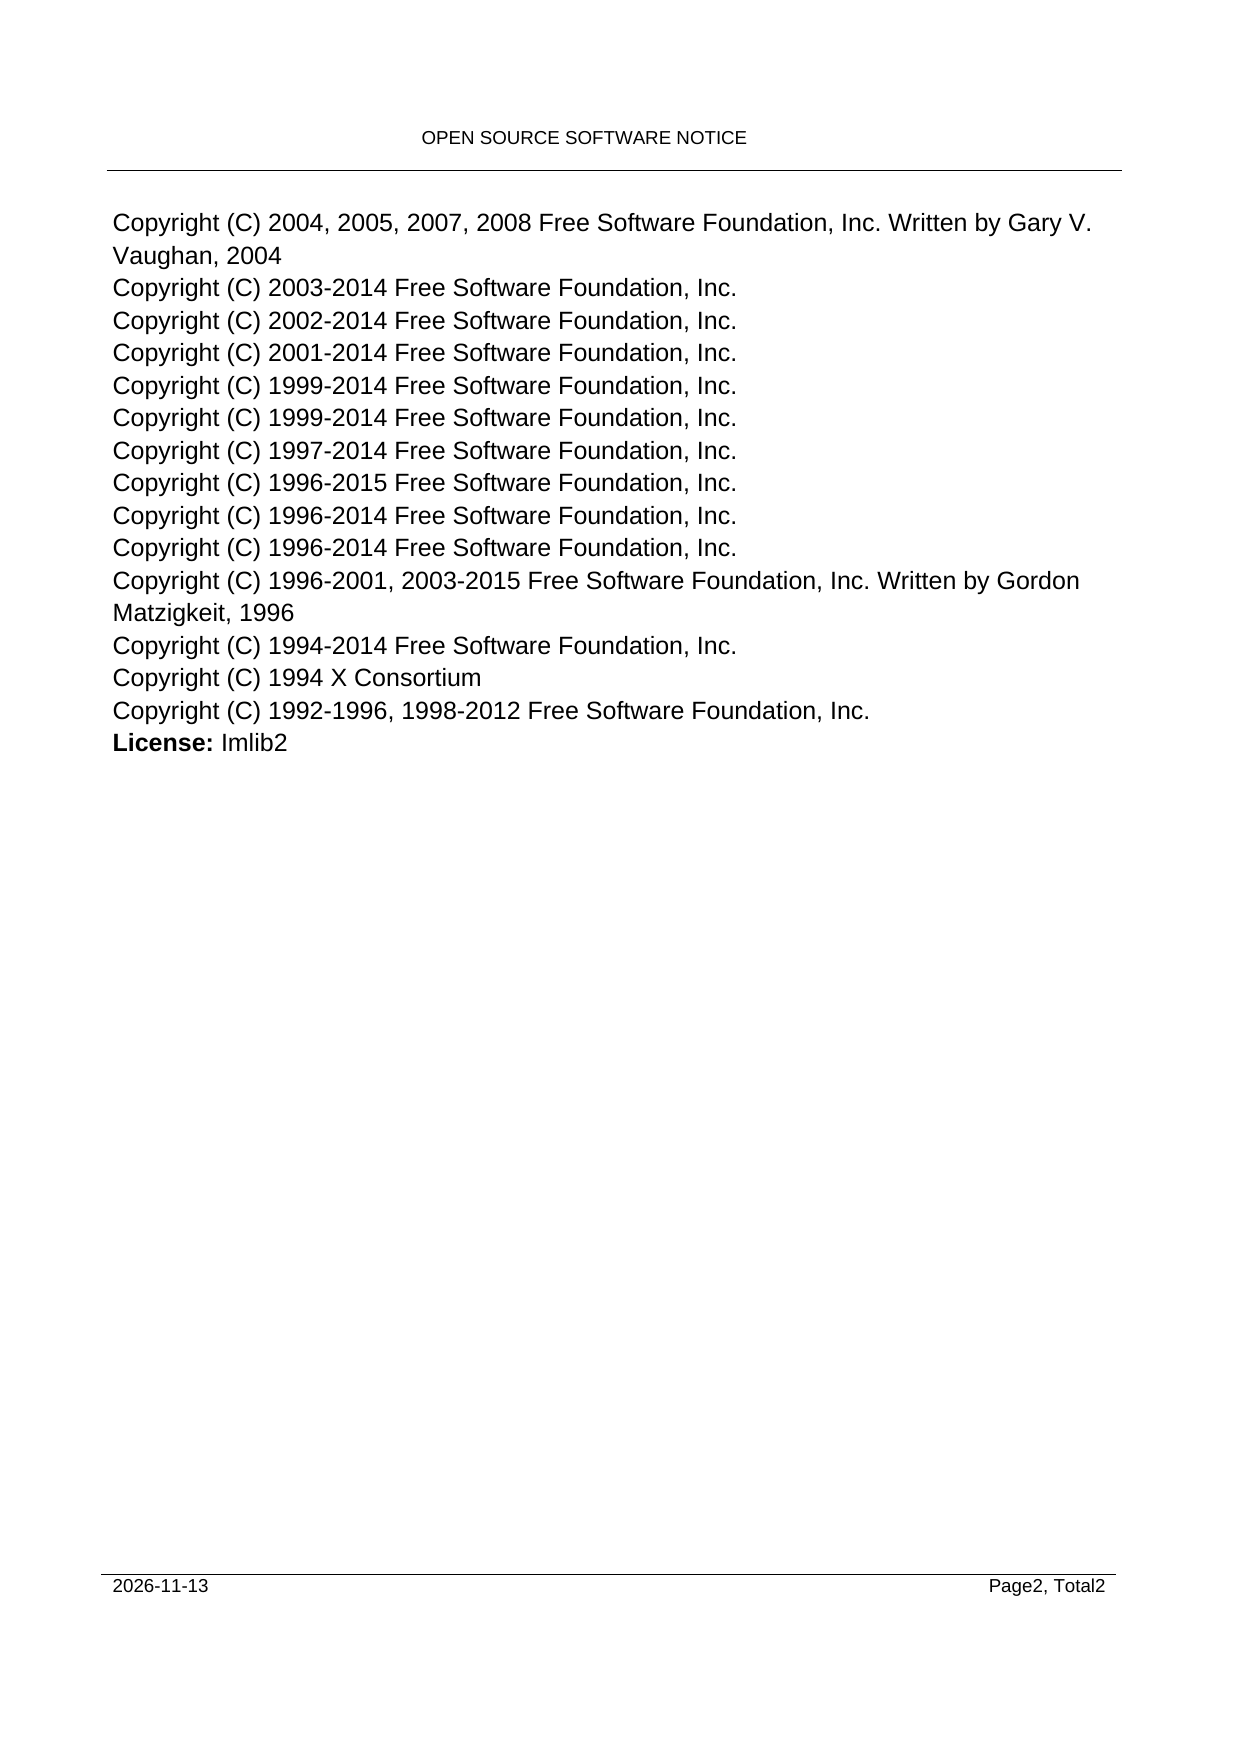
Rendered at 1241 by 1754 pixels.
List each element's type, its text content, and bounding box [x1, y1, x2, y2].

text Copyright (C) 2004, 2005, 2007, 2008 Free Software Foundation, Inc. Written by Gary V. Vaughan, 2004 [112, 206, 1128, 271]
text Copyright (C) 1994 X Consortium [112, 661, 1128, 694]
text Copyright (C) 1996-2015 Free Software Foundation, Inc. [112, 466, 1128, 499]
text Copyright (C) 2002-2014 Free Software Foundation, Inc. [112, 304, 1128, 336]
text Copyright (C) 1994-2014 Free Software Foundation, Inc. [112, 629, 1128, 661]
text Copyright (C) 1999-2014 Free Software Foundation, Inc. [112, 369, 1128, 401]
text Copyright (C) 2003-2014 Free Software Foundation, Inc. [112, 271, 1128, 304]
text Copyright (C) 1996-2014 Free Software Foundation, Inc. [112, 531, 1128, 564]
text Copyright (C) 1996-2014 Free Software Foundation, Inc. [112, 499, 1128, 531]
text Copyright (C) 1992-1996, 1998-2012 Free Software Foundation, Inc. [112, 694, 1128, 726]
text Copyright (C) 1999-2014 Free Software Foundation, Inc. [112, 401, 1128, 434]
text Copyright (C) 2001-2014 Free Software Foundation, Inc. [112, 336, 1128, 369]
text License: Imlib2 [112, 726, 1128, 824]
text Copyright (C) 1997-2014 Free Software Foundation, Inc. [112, 434, 1128, 466]
text Copyright (C) 1996-2001, 2003-2015 Free Software Foundation, Inc. Written by Gordon Matzigkeit, 1996 [112, 564, 1128, 629]
